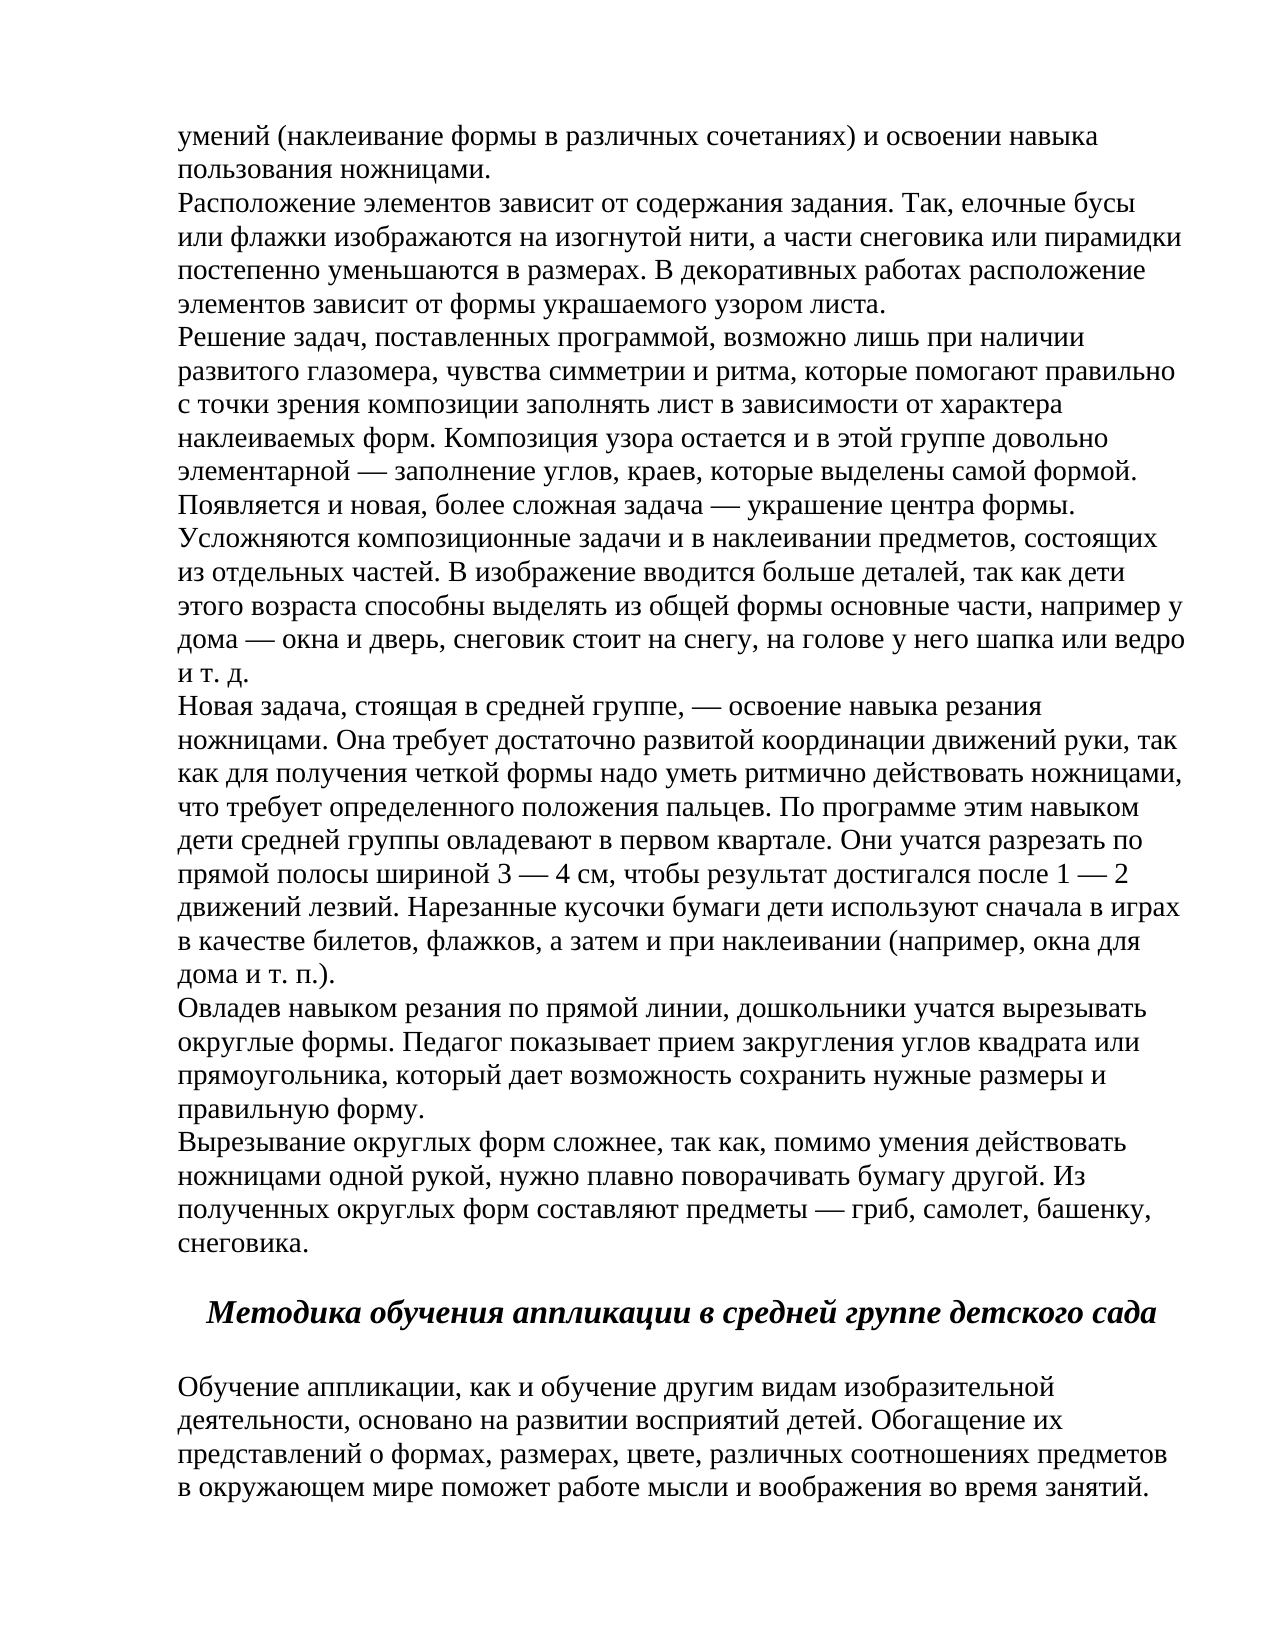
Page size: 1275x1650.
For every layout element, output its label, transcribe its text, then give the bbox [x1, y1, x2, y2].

text Новая задача, стоящая в средней группе, — освоение навыка резания ножницами. Она требует достаточно развитой координации движений руки, так как для получения четкой формы надо уметь ритмично действовать ножницами, что требует определенного положения пальцев. По программе этим навыком дети средней группы овладевают в первом квартале. Они учатся разрезать по прямой полосы шириной 3 — 4 см, чтобы результат достигался после 1 — 2 движений лезвий. Нарезанные кусочки бумаги дети используют сначала в играх в качестве билетов, флажков, а затем и при наклеивании (например, окна для дома и т. п.). [177, 688, 1186, 990]
text Расположение элементов зависит от содержания задания. Так, елочные бусы или флажки изображаются на изогнутой нити, а части снеговика или пирамидки постепенно уменьшаются в размерах. В декоративных работах расположение элементов зависит от формы украшаемого узором листа. [177, 185, 1186, 319]
text Методика обучения аппликации в средней группе детского сада [177, 1292, 1186, 1330]
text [177, 118, 1186, 185]
text Вырезывание округлых форм сложнее, так как, помимо умения действовать ножницами одной рукой, нужно плавно поворачивать бумагу другой. Из полученных округлых форм составляют предметы — гриб, самолет, башенку, снеговика. [177, 1124, 1186, 1258]
text Овладев навыком резания по прямой линии, дошкольники учатся вырезывать округлые формы. Педагог показывает прием закругления углов квадрата или прямоугольника, который дает возможность сохранить нужные размеры и правильную форму. [177, 990, 1186, 1124]
text Решение задач, поставленных программой, возможно лишь при наличии развитого глазомера, чувства симметрии и ритма, которые помогают правильно с точки зрения композиции заполнять лист в зависимости от характера наклеиваемых форм. Композиция узора остается и в этой группе довольно элементарной — заполнение углов, краев, которые выделены самой формой. Появляется и новая, более сложная задача — украшение центра формы. [177, 319, 1186, 521]
text Усложняются композиционные задачи и в наклеивании предметов, состоящих из отдельных частей. В изображение вводится больше деталей, так как дети этого возраста способны выделять из общей формы основные части, например у дома — окна и дверь, снеговик стоит на снегу, на голове у него шапка или ведро и т. д. [177, 521, 1186, 688]
text Обучение аппликации, как и обучение другим видам изобразительной деятельности, основано на развитии восприятий детей. Обогащение их представлений о формах, размерах, цвете, различных соотношениях предметов в окружающем мире поможет работе мысли и воображения во время занятий. [177, 1369, 1186, 1503]
